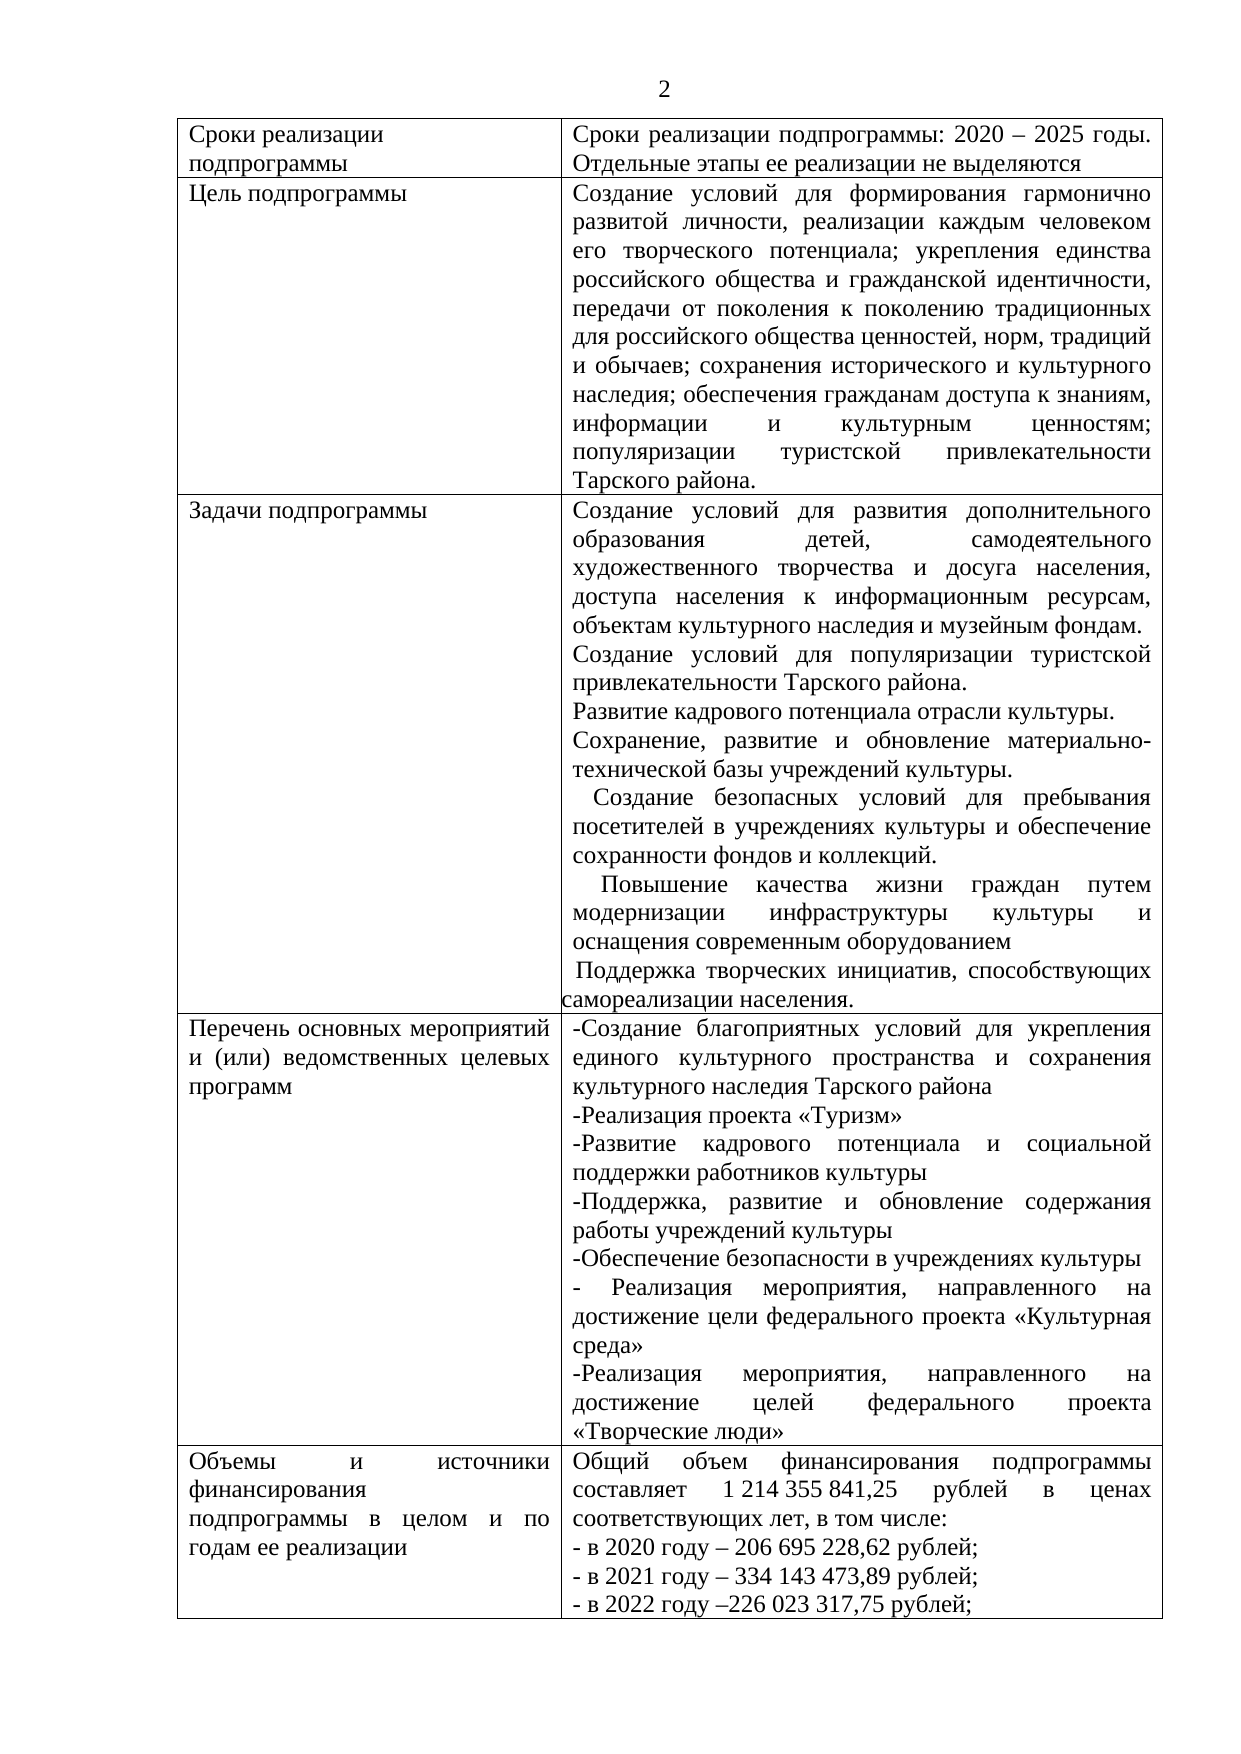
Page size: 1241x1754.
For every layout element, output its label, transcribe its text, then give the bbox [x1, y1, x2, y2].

table_cell -Создание благоприятных условий для укрепления единого культурного пространства и сохранения культурного наследия Тарского района -Реализация проекта «Туризм» -Развитие кадрового потенциала и социальной поддержки работников культуры -Поддержка, развитие и обновление содержания работы учреждений культуры -Обеспечение безопасности в учреждениях культуры - Реализация мероприятия, направленного на достижение цели федерального проекта «Культурная среда» -Реализация мероприятия, направленного на достижение целей федерального проекта «Творческие люди» [562, 1014, 1162, 1445]
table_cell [562, 1446, 1162, 1618]
table_cell Цель подпрограммы [178, 178, 561, 494]
table_cell Сроки реализации подпрограммы: 2020 – 2025 годы. Отдельные этапы ее реализации не выделяются [562, 119, 1162, 177]
table_cell Создание условий для развития дополнительного образования детей, самодеятельного художественного творчества и досуга населения, доступа населения к информационным ресурсам, объектам культурного наследия и музейным фондам. Создание условий для популяризации туристской привлекательности Тарского района. Развитие кадрового потенциала отрасли культуры. Сохранение, развитие и обновление материально-технической базы учреждений культуры. Создание безопасных условий для пребывания посетителей в учреждениях культуры и обеспечение сохранности фондов и коллекций. Повышение качества жизни граждан путем модернизации инфраструктуры культуры и оснащения современным оборудованием Поддержка творческих инициатив, способствующих самореализации населения. [562, 495, 1162, 1012]
table_cell Задачи подпрограммы [178, 495, 561, 1012]
table_cell Перечень основных мероприятий и (или) ведомственных целевых программ [178, 1014, 561, 1445]
table_cell Сроки реализации подпрограммы [178, 119, 561, 177]
table_cell Создание условий для формирования гармонично развитой личности, реализации каждым человеком его творческого потенциала; укрепления единства российского общества и гражданской идентичности, передачи от поколения к поколению традиционных для российского общества ценностей, норм, традиций и обычаев; сохранения исторического и культурного наследия; обеспечения гражданам доступа к знаниям, информации и культурным ценностям; популяризации туристской привлекательности Тарского района. [562, 178, 1162, 494]
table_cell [178, 1446, 561, 1618]
